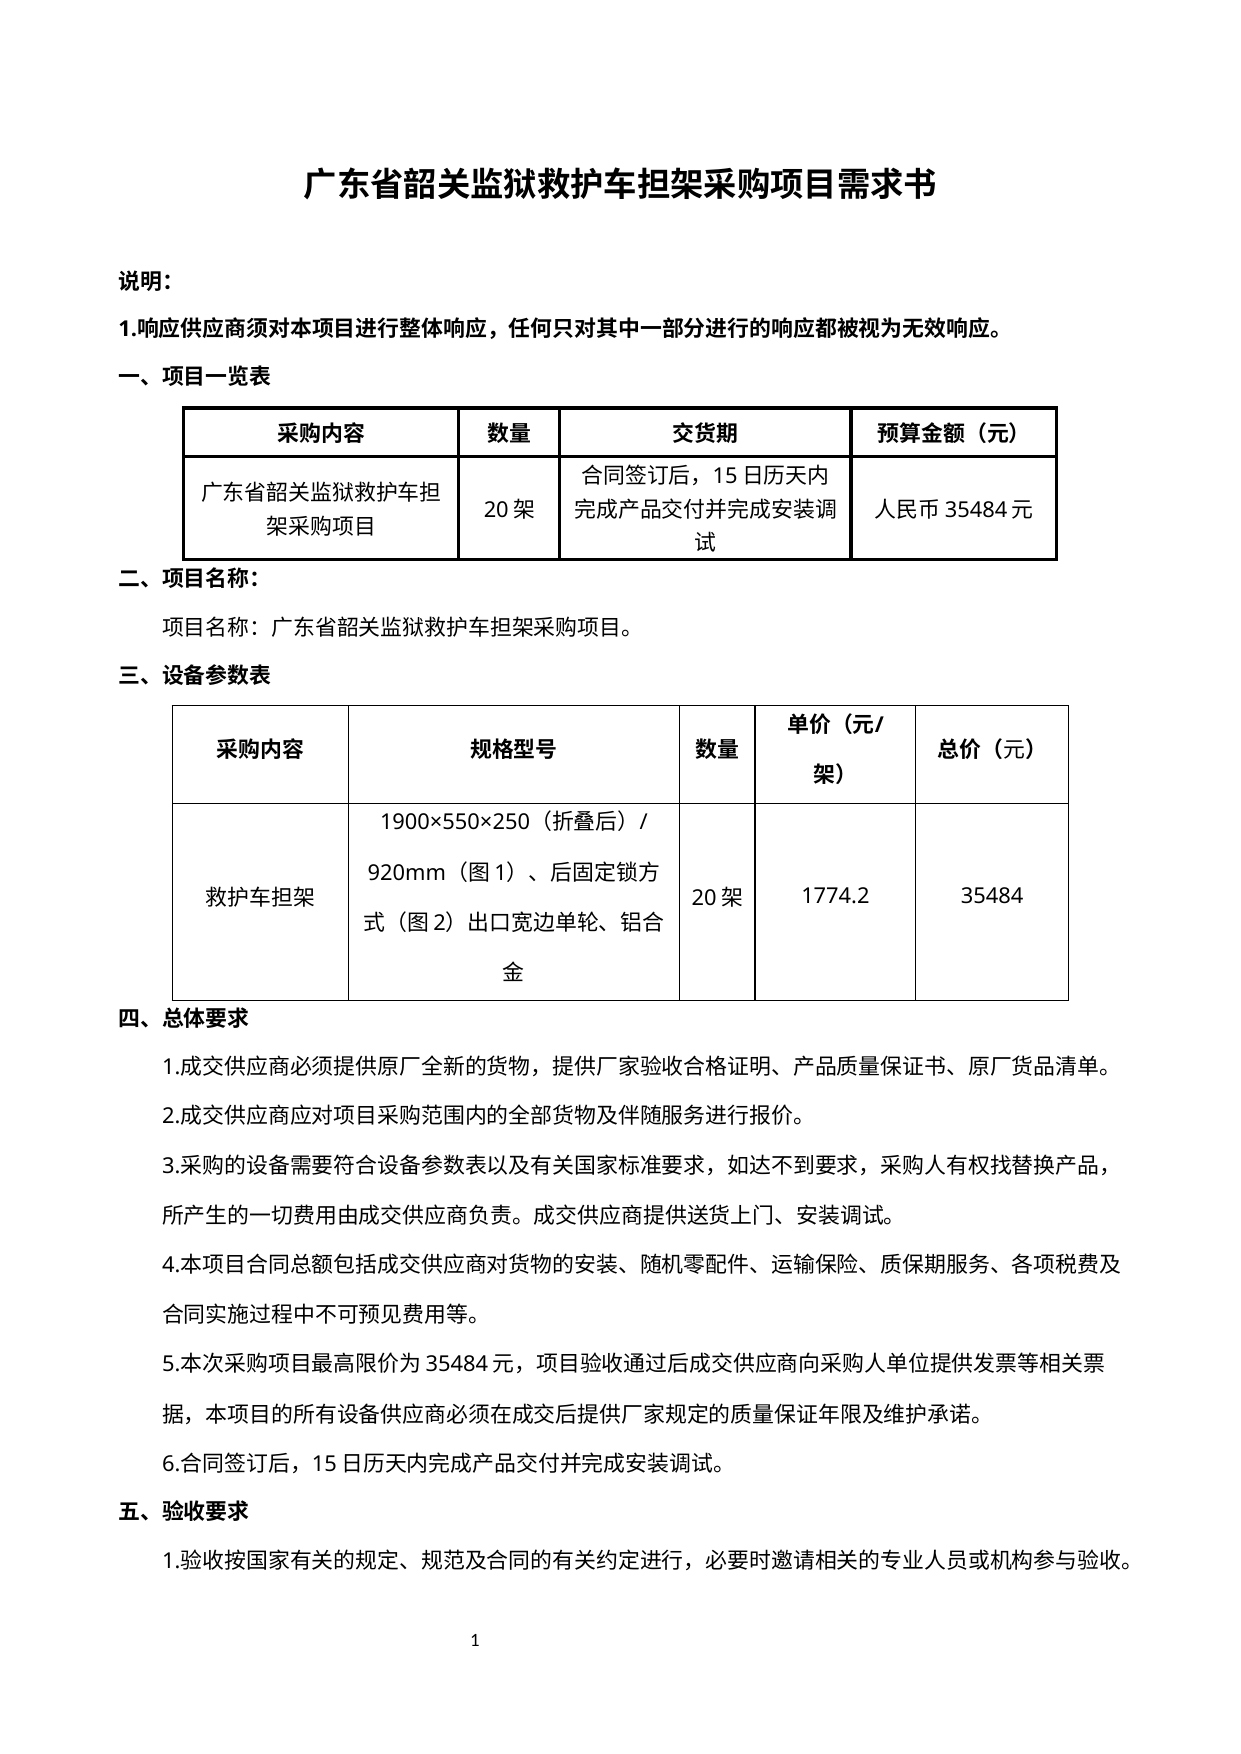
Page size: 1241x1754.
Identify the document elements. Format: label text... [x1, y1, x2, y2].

table_cell 20架 [460, 458, 558, 558]
text 2.成交供应商应对项目采购范围内的全部货物及伴随服务进行报价。 [162, 1098, 1122, 1131]
table_header 采购内容 [173, 706, 348, 802]
table_header 交货期 [561, 410, 849, 454]
text 项目名称：广东省韶关监狱救护车担架采购项目。 [162, 609, 1122, 642]
list 项目名称： [118, 561, 1122, 593]
table_cell 人民币35484元 [853, 458, 1055, 558]
table_cell 20架 [680, 804, 754, 1000]
list 响应供应商须对本项目进行整体响应，任何只对其中一部分进行的响应都被视为无效响应。 [118, 311, 1122, 343]
table_header 采购内容 [185, 410, 457, 454]
text 4.本项目合同总额包括成交供应商对货物的安装、随机零配件、运输保险、质保期服务、各项税费及合同实施过程中不可预见费用等。 [162, 1246, 1122, 1330]
list 项目一览表 [118, 359, 1122, 391]
list 设备参数表 [118, 658, 1122, 689]
table_header 规格型号 [349, 706, 679, 802]
table_cell 1774.2 [756, 804, 915, 1000]
table_header 预算金额（元） [853, 410, 1055, 454]
text 1.成交供应商必须提供原厂全新的货物，提供厂家验收合格证明、产品质量保证书、原厂货品清单。 [162, 1048, 1122, 1082]
table_cell 广东省韶关监狱救护车担架采购项目 [185, 458, 457, 558]
table_cell 35484 [916, 804, 1068, 1000]
table_cell 1900×550×250（折叠后）/920mm（图1）、后固定锁方式（图2）出口宽边单轮、铝合金 [349, 804, 679, 1000]
list 验收要求 [118, 1494, 1122, 1526]
text 说明： [118, 264, 1122, 295]
table_cell 合同签订后，15日历天内完成产品交付并完成安装调试 [561, 458, 849, 558]
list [162, 1542, 1122, 1575]
table_cell 救护车担架 [173, 804, 348, 1000]
table_header 总价（元） [916, 706, 1068, 802]
table_header 单价（元/架） [756, 706, 915, 802]
table_header 数量 [680, 706, 754, 802]
text 3.采购的设备需要符合设备参数表以及有关国家标准要求，如达不到要求，采购人有权找替换产品，所产生的一切费用由成交供应商负责。成交供应商提供送货上门、安装调试。 [162, 1147, 1122, 1230]
text 广东省韶关监狱救护车担架采购项目需求书 [118, 158, 1122, 206]
text 6.合同签订后，15日历天内完成产品交付并完成安装调试。 [162, 1445, 1122, 1478]
text 5.本次采购项目最高限价为35484元，项目验收通过后成交供应商向采购人单位提供发票等相关票据，本项目的所有设备供应商必须在成交后提供厂家规定的质量保证年限及维护承诺。 [162, 1346, 1122, 1429]
list 总体要求 [118, 1001, 1122, 1032]
table_header 数量 [460, 410, 558, 454]
